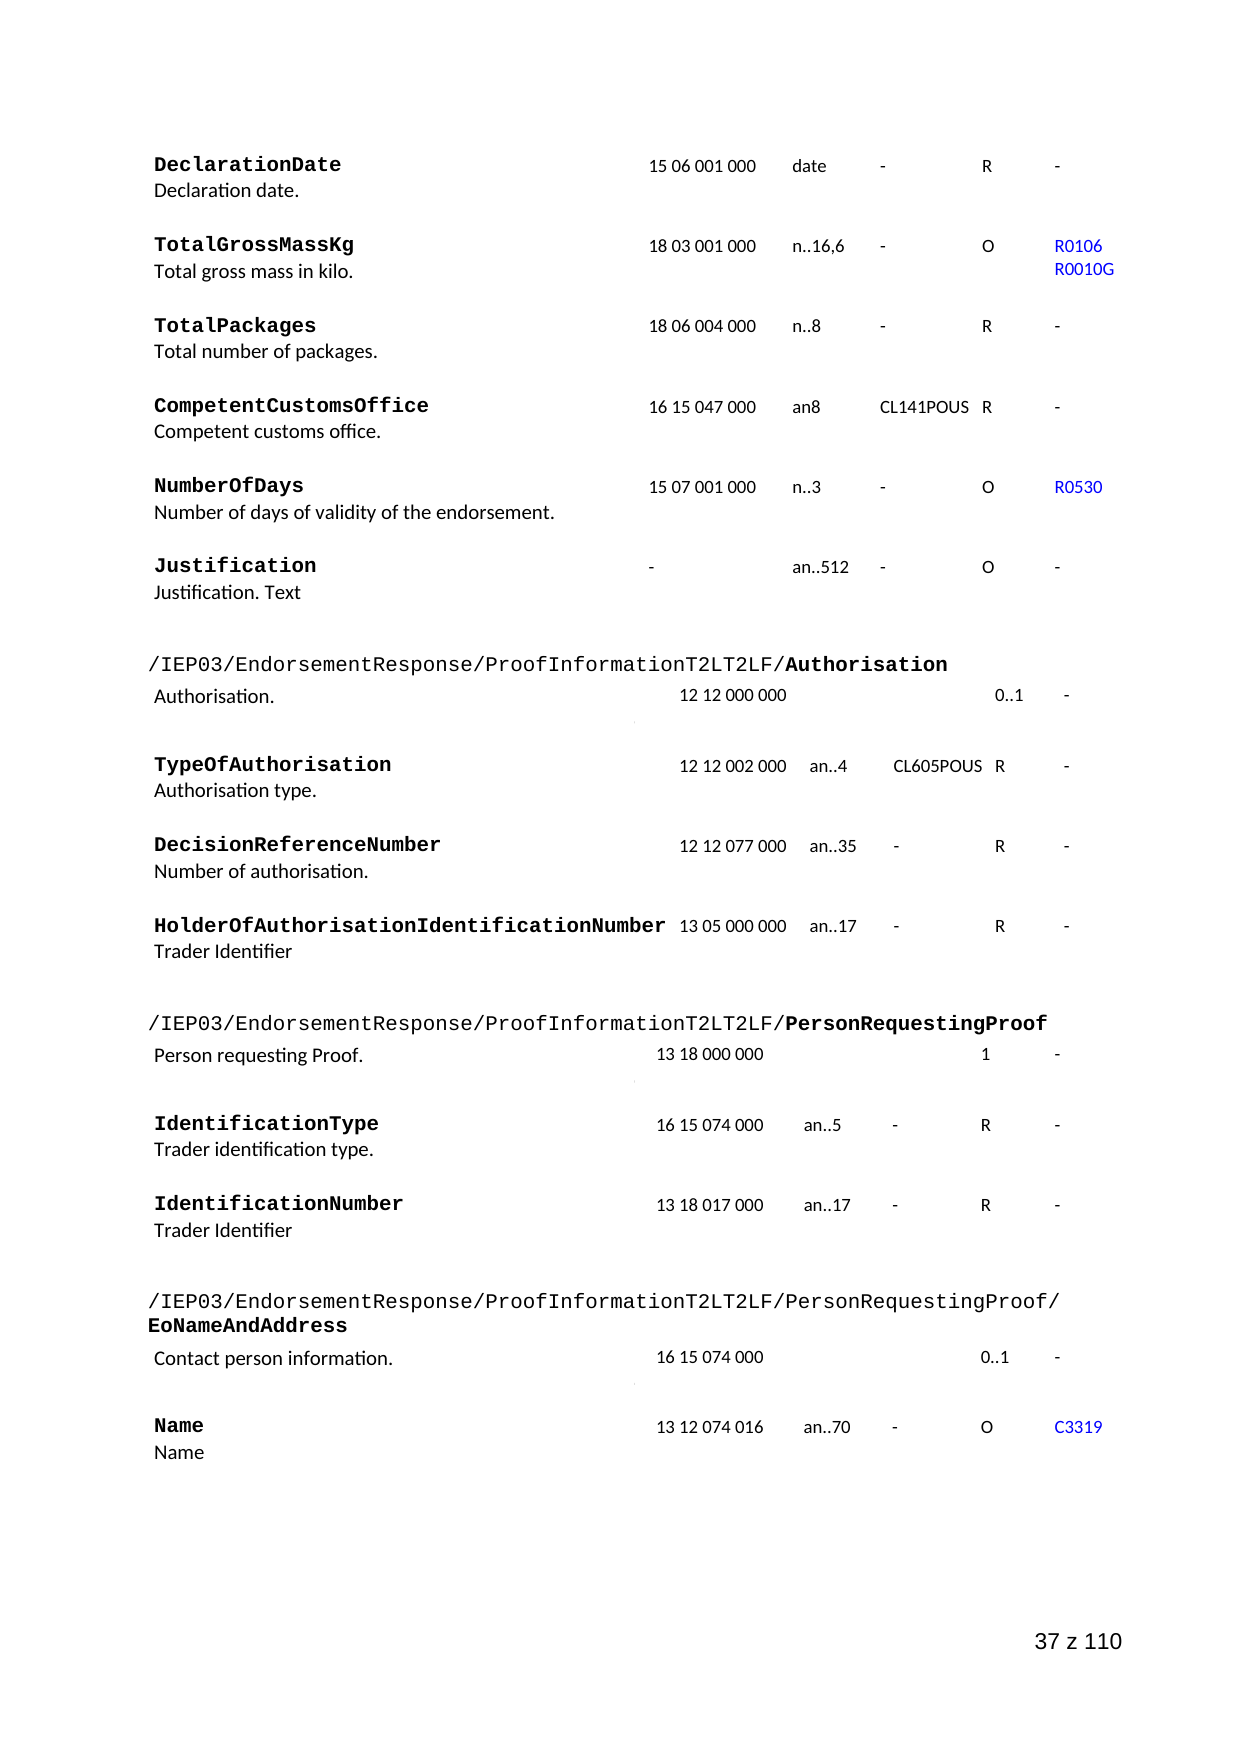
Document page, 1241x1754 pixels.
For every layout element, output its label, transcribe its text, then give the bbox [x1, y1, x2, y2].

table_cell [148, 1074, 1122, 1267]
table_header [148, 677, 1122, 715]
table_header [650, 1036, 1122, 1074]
text /IEP03/EndorsementResponse/ProofInformationT2LT2LF/PersonRequestingProof/EoNameAndAddress [148, 1291, 1122, 1339]
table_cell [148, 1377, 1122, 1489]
text /IEP03/EndorsementResponse/ProofInformationT2LT2LF/Authorisation [148, 653, 1122, 677]
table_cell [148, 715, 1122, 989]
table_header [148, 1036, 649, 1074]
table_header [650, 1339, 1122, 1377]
text /IEP03/EndorsementResponse/ProofInformationT2LT2LF/PersonRequestingProof [148, 1013, 1122, 1036]
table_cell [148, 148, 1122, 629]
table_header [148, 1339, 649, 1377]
